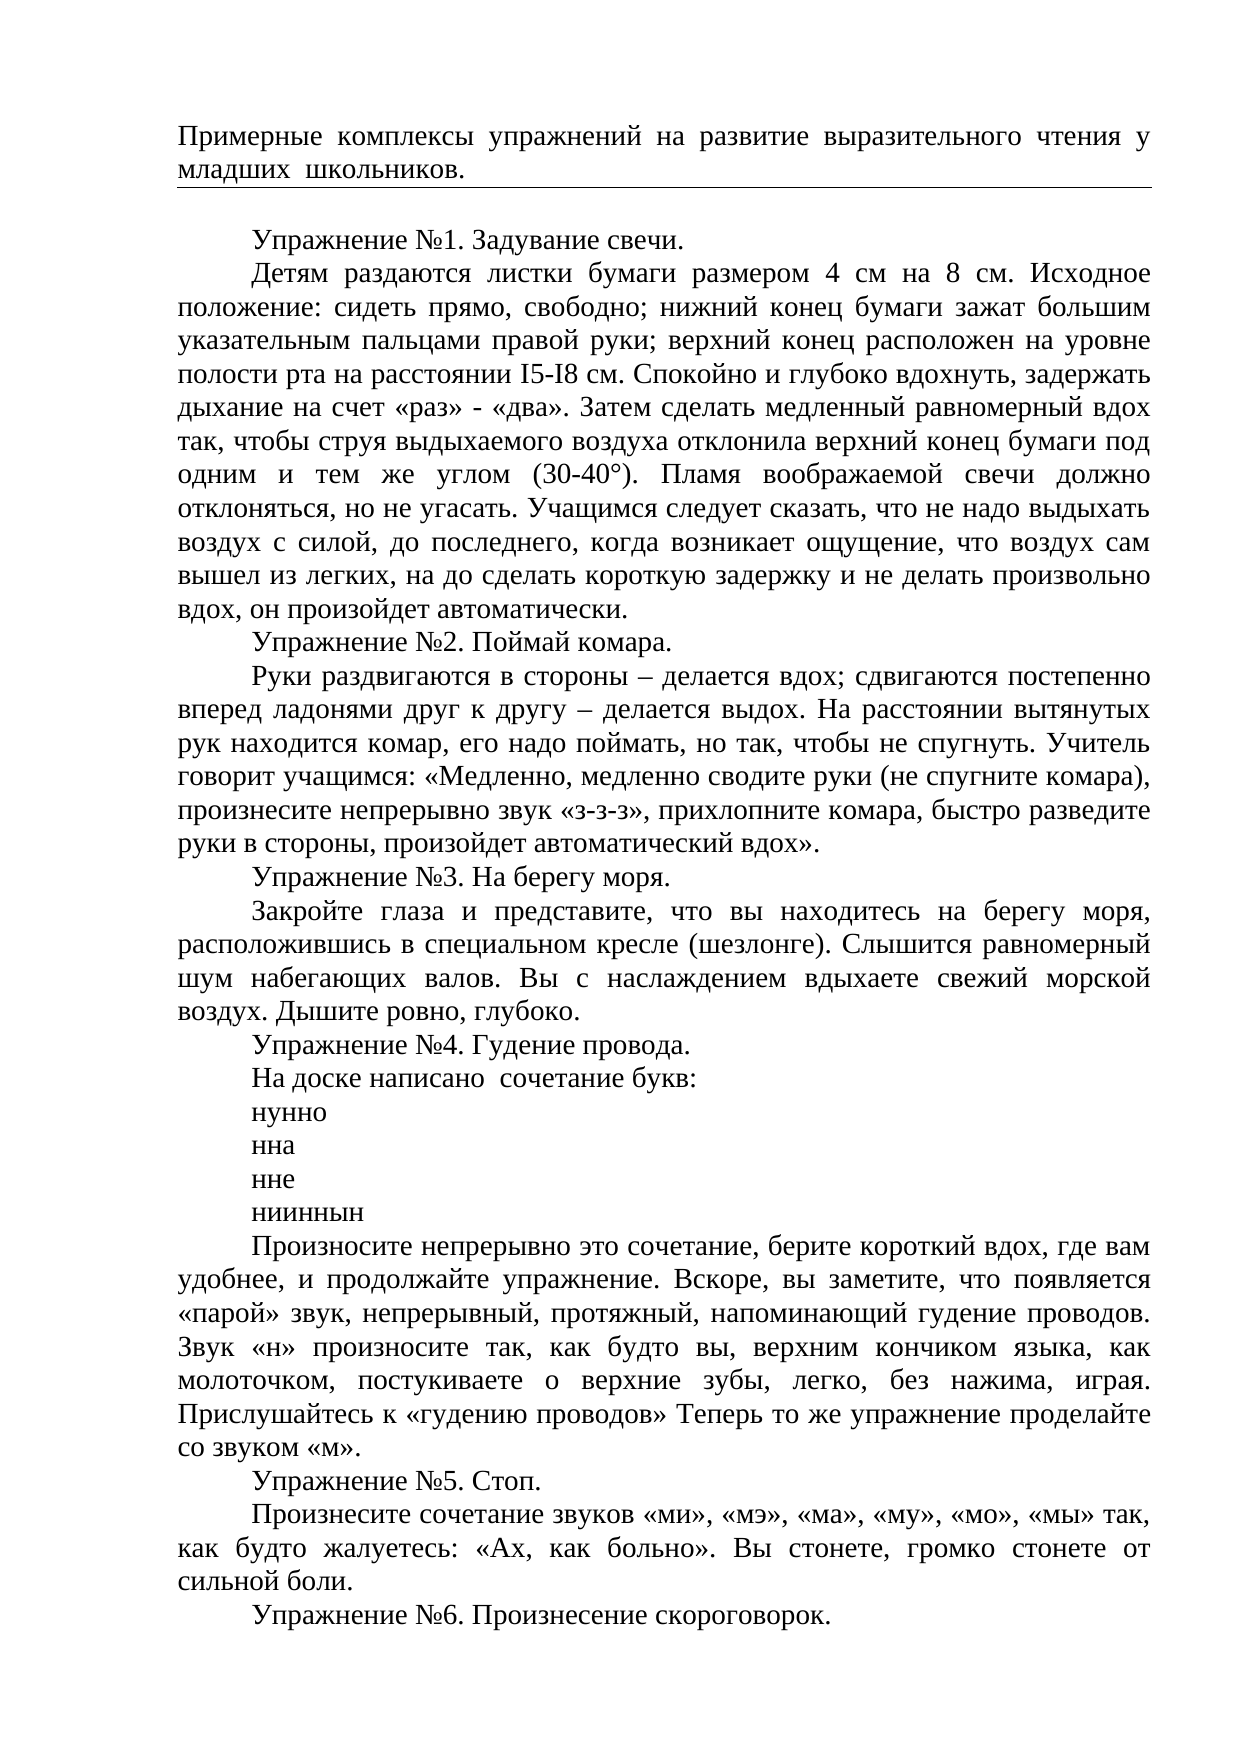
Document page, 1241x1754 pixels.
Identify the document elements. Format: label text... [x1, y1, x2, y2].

text нунно [177, 1094, 1152, 1127]
text Детям раздаются листки бумаги размером на . Исходное положение: сидеть прямо, свободно; нижний конец бумаги зажат большим указательным пальцами правой руки; верхний конец расположен на уровне полости рта на расстоянии I5-I8 см. Спокойно и глубоко вдохнуть, задержать дыхание на счет «раз» - «два». Затем сделать медленный равномерный вдох так, чтобы струя выдыхаемого воздуха отклонила верхний конец бумаги под одним и тем же углом (30-40°). Пламя воображаемой свечи должно отклоняться, но не угасать. Учащимся следует сказать, что не надо выдыхать воздух с силой, до последнего, когда возникает ощущение, что воздух сам вышел из легких, на до сделать короткую задержку и не делать произвольно вдох, он произойдет автоматически. [177, 255, 1152, 624]
text Произнесите сочетание звуков «ми», «мэ», «ма», «му», «мо», «мы» так, как будто жалуетесь: «Ах, как больно». Вы стонете, громко стонете от сильной боли. [177, 1496, 1152, 1597]
text нне [177, 1161, 1152, 1194]
text Руки раздвигаются в стороны – делается вдох; сдвигаются постепенно вперед ладонями друг к другу – делается выдох. На расстоянии вытянутых рук находится комар, его надо поймать, но так, чтобы не спугнуть. Учитель говорит учащимся: «Медленно, медленно сводите руки (не спугните комара), произнесите непрерывно звук «з-з-з», прихлопните комара, быстро разведите руки в стороны, произойдет автоматический вдох». [177, 658, 1152, 859]
text Произносите непрерывно это сочетание, берите короткий вдох, где вам удобнее, и продолжайте упражнение. Вскоре, вы заметите, что появляется «парой» звук, непрерывный, протяжный, напоминающий гудение проводов. Звук «н» произносите так, как будто вы, верхним кончиком языка, как молоточком, постукиваете о верхние зубы, легко, без нажима, играя. Прислушайтесь к «гудению проводов» Теперь то же упражнение проделайте со звуком «м». [177, 1228, 1152, 1463]
text Упражнение №6. Произнесение скороговорок. [177, 1597, 1152, 1631]
text Закройте глаза и представите, что вы находитесь на берегу моря, расположившись в специальном кресле (шезлонге). Слышится равномерный шум набегающих валов. Вы с наслаждением вдыхаете свежий морской воздух. Дышите ровно, глубоко. [177, 893, 1152, 1027]
text Примерные комплексы упражнений на развитие выразительного чтения у младших школьников. [177, 118, 1152, 187]
text Упражнение №1. Задувание свечи. [177, 222, 1152, 255]
text нииннын [177, 1194, 1152, 1228]
text Упражнение №4. Гудение провода. [177, 1027, 1152, 1060]
text нна [177, 1127, 1152, 1161]
text На доске написано сочетание букв: [177, 1060, 1152, 1094]
text Упражнение №5. Стоп. [177, 1463, 1152, 1496]
text Упражнение №2. Поймай комара. [177, 624, 1152, 658]
text Упражнение №3. На берегу моря. [177, 859, 1152, 893]
